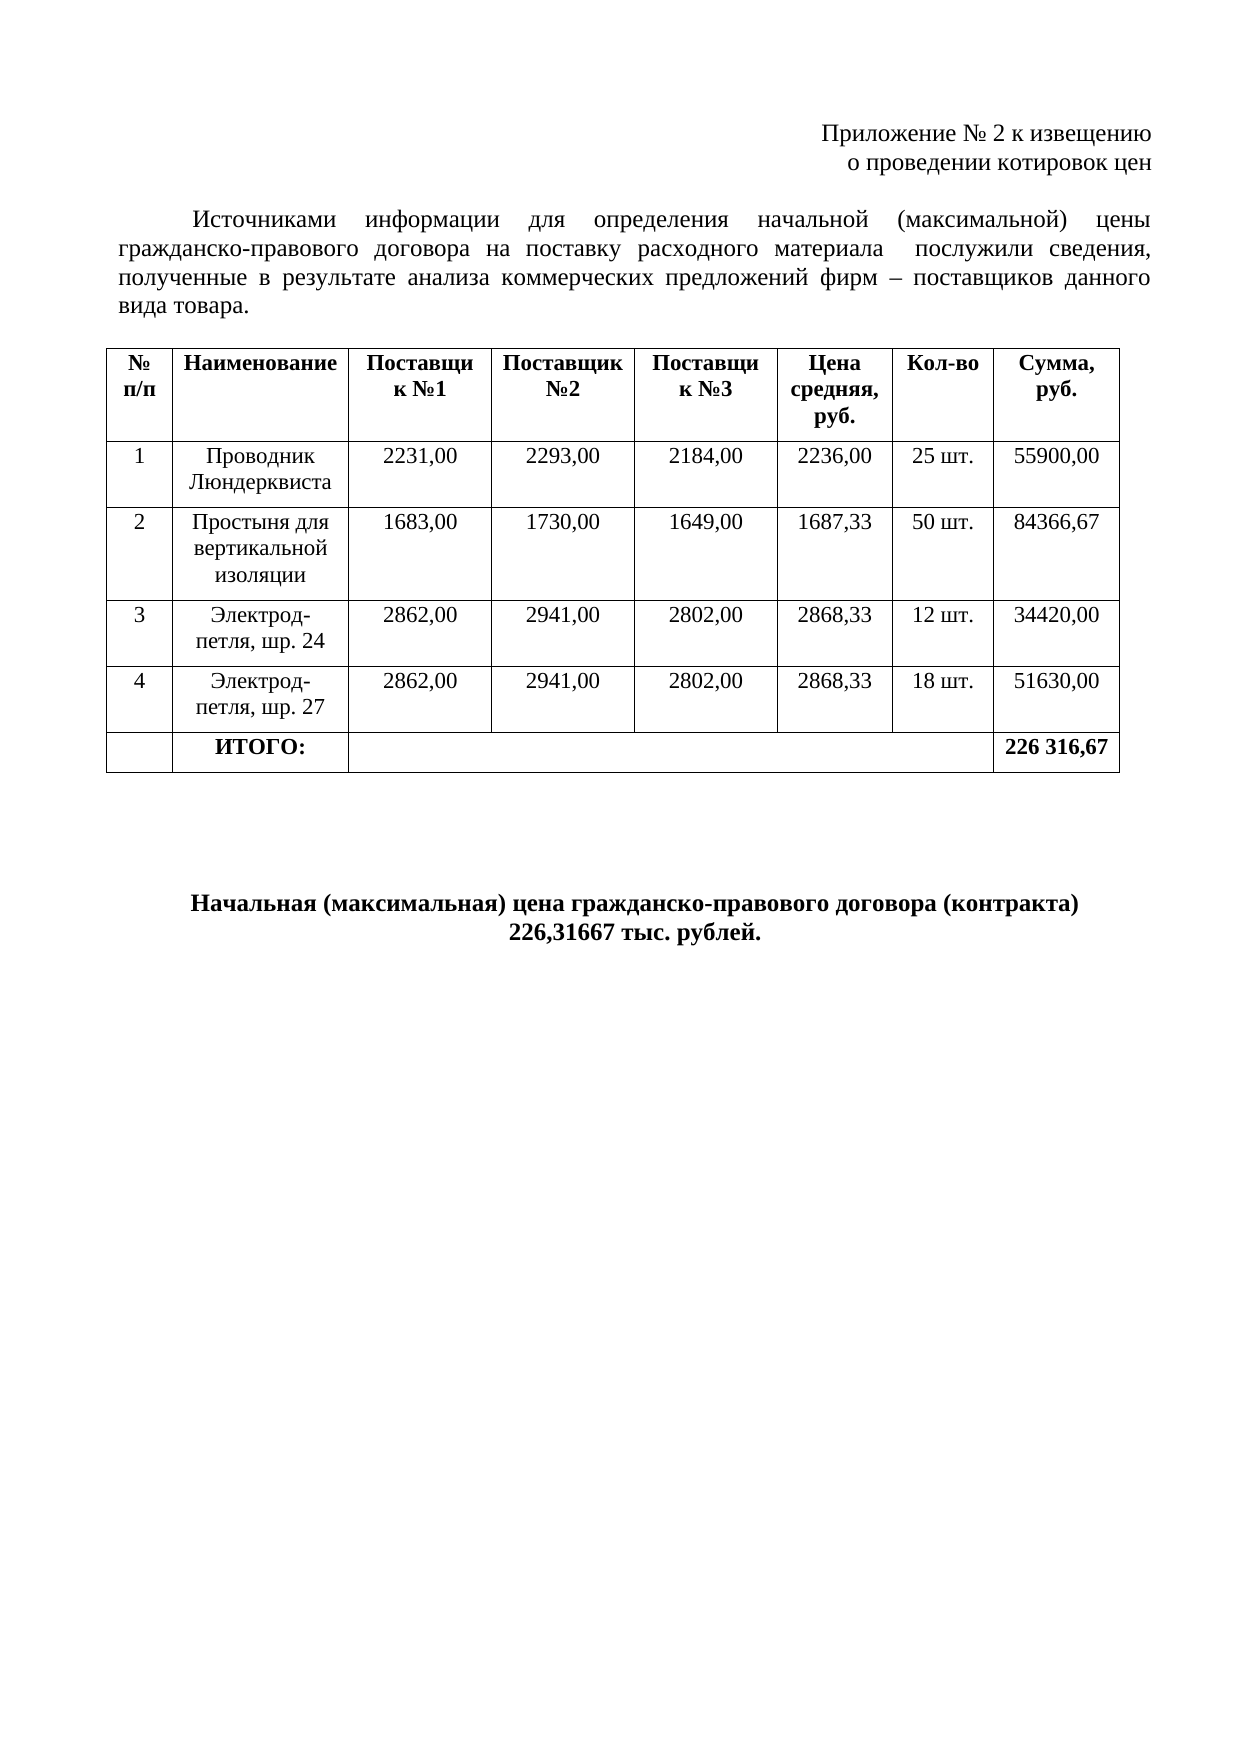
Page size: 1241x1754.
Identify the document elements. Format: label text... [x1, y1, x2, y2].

table_cell 2184,00 [635, 442, 777, 507]
text Приложение № 2 к извещению [118, 118, 1152, 147]
table_cell Проводник Люндерквиста [173, 442, 348, 507]
table_cell 2802,00 [635, 601, 777, 666]
table_cell 2868,33 [778, 601, 892, 666]
table_header Кол-во [893, 349, 993, 441]
table_cell Простыня для вертикальной изоляции [173, 508, 348, 599]
table_cell Электрод-петля, шр. 27 [173, 667, 348, 732]
table_header Цена средняя, руб. [778, 349, 892, 441]
table_header Поставщик №3 [635, 349, 777, 441]
table_cell 51630,00 [994, 667, 1119, 732]
table_header Сумма, руб. [994, 349, 1119, 441]
table_cell 18 шт. [893, 667, 993, 732]
table_cell 226 316,67 [994, 733, 1119, 772]
table_cell 34420,00 [994, 601, 1119, 666]
text о проведении котировок цен [118, 147, 1152, 176]
table_cell 55900,00 [994, 442, 1119, 507]
text Источниками информации для определения начальной (максимальной) цены гражданско-правового договора на поставку расходного материала послужили сведения, полученные в результате анализа коммерческих предложений фирм – поставщиков данного вида товара. [118, 204, 1152, 319]
table_cell 12 шт. [893, 601, 993, 666]
table_cell 2802,00 [635, 667, 777, 732]
table_cell 1649,00 [635, 508, 777, 599]
table_cell 1687,33 [778, 508, 892, 599]
table_cell 3 [107, 601, 172, 666]
table_cell 25 шт. [893, 442, 993, 507]
table_cell 2 [107, 508, 172, 599]
table_cell 1730,00 [492, 508, 634, 599]
table_cell ИТОГО: [173, 733, 348, 772]
table_cell 2231,00 [349, 442, 491, 507]
table_cell 1 [107, 442, 172, 507]
table_header Поставщик №1 [349, 349, 491, 441]
table_cell 2862,00 [349, 601, 491, 666]
table_cell 2941,00 [492, 601, 634, 666]
text Начальная (максимальная) цена гражданско-правового договора (контракта) [118, 888, 1152, 917]
table_cell 2293,00 [492, 442, 634, 507]
table_cell 2236,00 [778, 442, 892, 507]
table_cell Электрод-петля, шр. 24 [173, 601, 348, 666]
table_cell [107, 733, 172, 772]
table_header Поставщик №2 [492, 349, 634, 441]
table_cell 2868,33 [778, 667, 892, 732]
table_cell 50 шт. [893, 508, 993, 599]
table_cell 4 [107, 667, 172, 732]
table_cell 2862,00 [349, 667, 491, 732]
table_header № п/п [107, 349, 172, 441]
table_cell 2941,00 [492, 667, 634, 732]
text 226,31667 тыс. рублей. [118, 917, 1152, 946]
table_cell [349, 733, 993, 772]
table_cell 1683,00 [349, 508, 491, 599]
table_header Наименование [173, 349, 348, 441]
table_cell 84366,67 [994, 508, 1119, 599]
